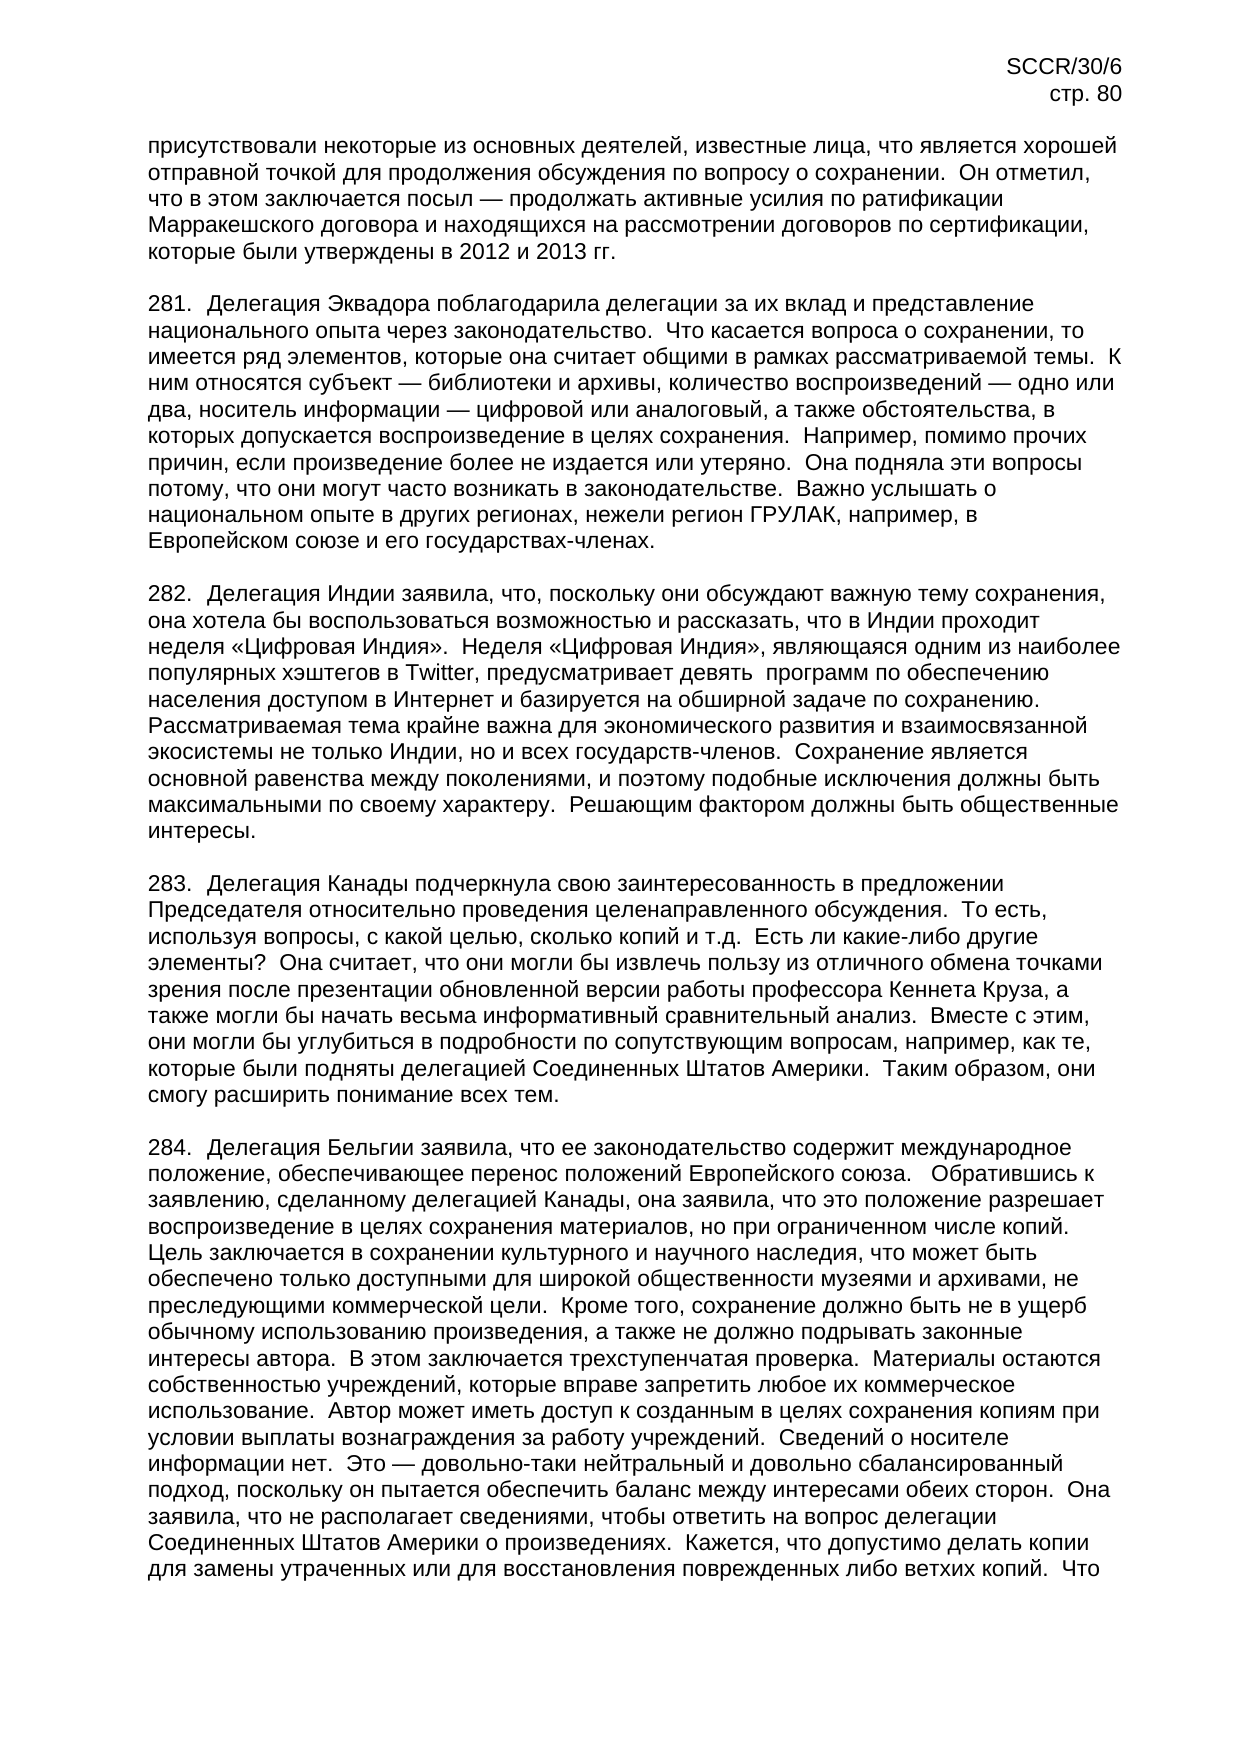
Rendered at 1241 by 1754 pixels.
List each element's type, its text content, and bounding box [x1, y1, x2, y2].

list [148, 1134, 1122, 1582]
list Делегация Индии заявила, что, поскольку они обсуждают важную тему сохранения, она хотела бы воспользоваться возможностью и рассказать, что в Индии проходит неделя «Цифровая Индия». Неделя «Цифровая Индия», являющаяся одним из наиболее популярных хэштегов в Twitter, предусматривает девять программ по обеспечению населения доступом в Интернет и базируется на обширной задаче по сохранению. Рассматриваемая тема крайне важна для экономического развития и взаимосвязанной экосистемы не только Индии, но и всех государств-членов. Сохранение является основной равенства между поколениями, и поэтому подобные исключения должны быть максимальными по своему характеру. Решающим фактором должны быть общественные интересы. [148, 580, 1122, 844]
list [148, 132, 1122, 264]
list Делегация Канады подчеркнула свою заинтересованность в предложении Председателя относительно проведения целенаправленного обсуждения. То есть, используя вопросы, с какой целью, сколько копий и т.д. Есть ли какие-либо другие элементы? Она считает, что они могли бы извлечь пользу из отличного обмена точками зрения после презентации обновленной версии работы профессора Кеннета Круза, а также могли бы начать весьма информативный сравнительный анализ. Вместе с этим, они могли бы углубиться в подробности по сопутствующим вопросам, например, как те, которые были подняты делегацией Соединенных Штатов Америки. Таким образом, они смогу расширить понимание всех тем. [148, 870, 1122, 1107]
list Делегация Эквадора поблагодарила делегации за их вклад и представление национального опыта через законодательство. Что касается вопроса о сохранении, то имеется ряд элементов, которые она считает общими в рамках рассматриваемой темы. К ним относятся субъект — библиотеки и архивы, количество воспроизведений — одно или два, носитель информации — цифровой или аналоговый, а также обстоятельства, в которых допускается воспроизведение в целях сохранения. Например, помимо прочих причин, если произведение более не издается или утеряно. Она подняла эти вопросы потому, что они могут часто возникать в законодательстве. Важно услышать о национальном опыте в других регионах, нежели регион ГРУЛАК, например, в Европейском союзе и его государствах-членах. [148, 290, 1122, 554]
